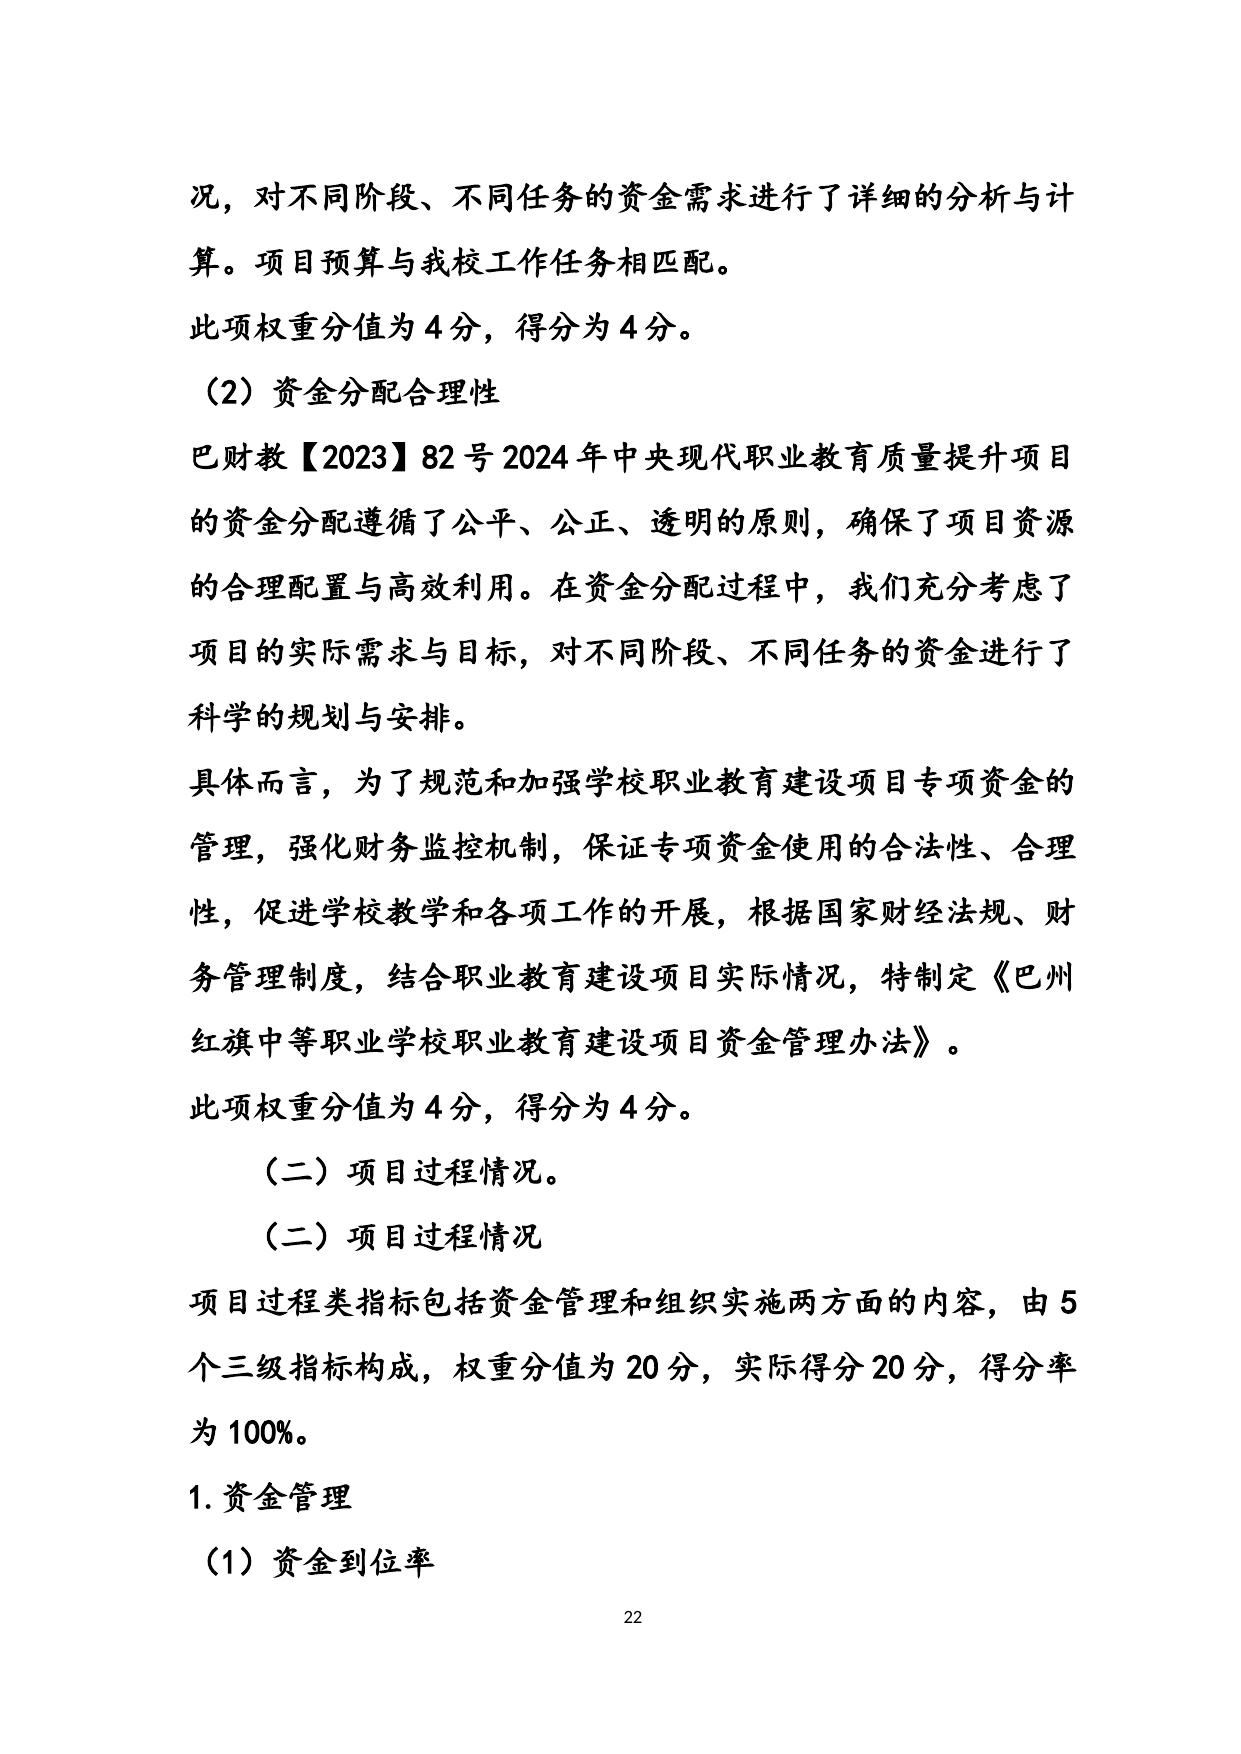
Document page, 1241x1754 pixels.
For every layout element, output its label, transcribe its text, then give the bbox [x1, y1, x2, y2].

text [187, 162, 1078, 1137]
text （二）项目过程情况。 [187, 1137, 1078, 1202]
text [187, 1202, 1078, 1592]
